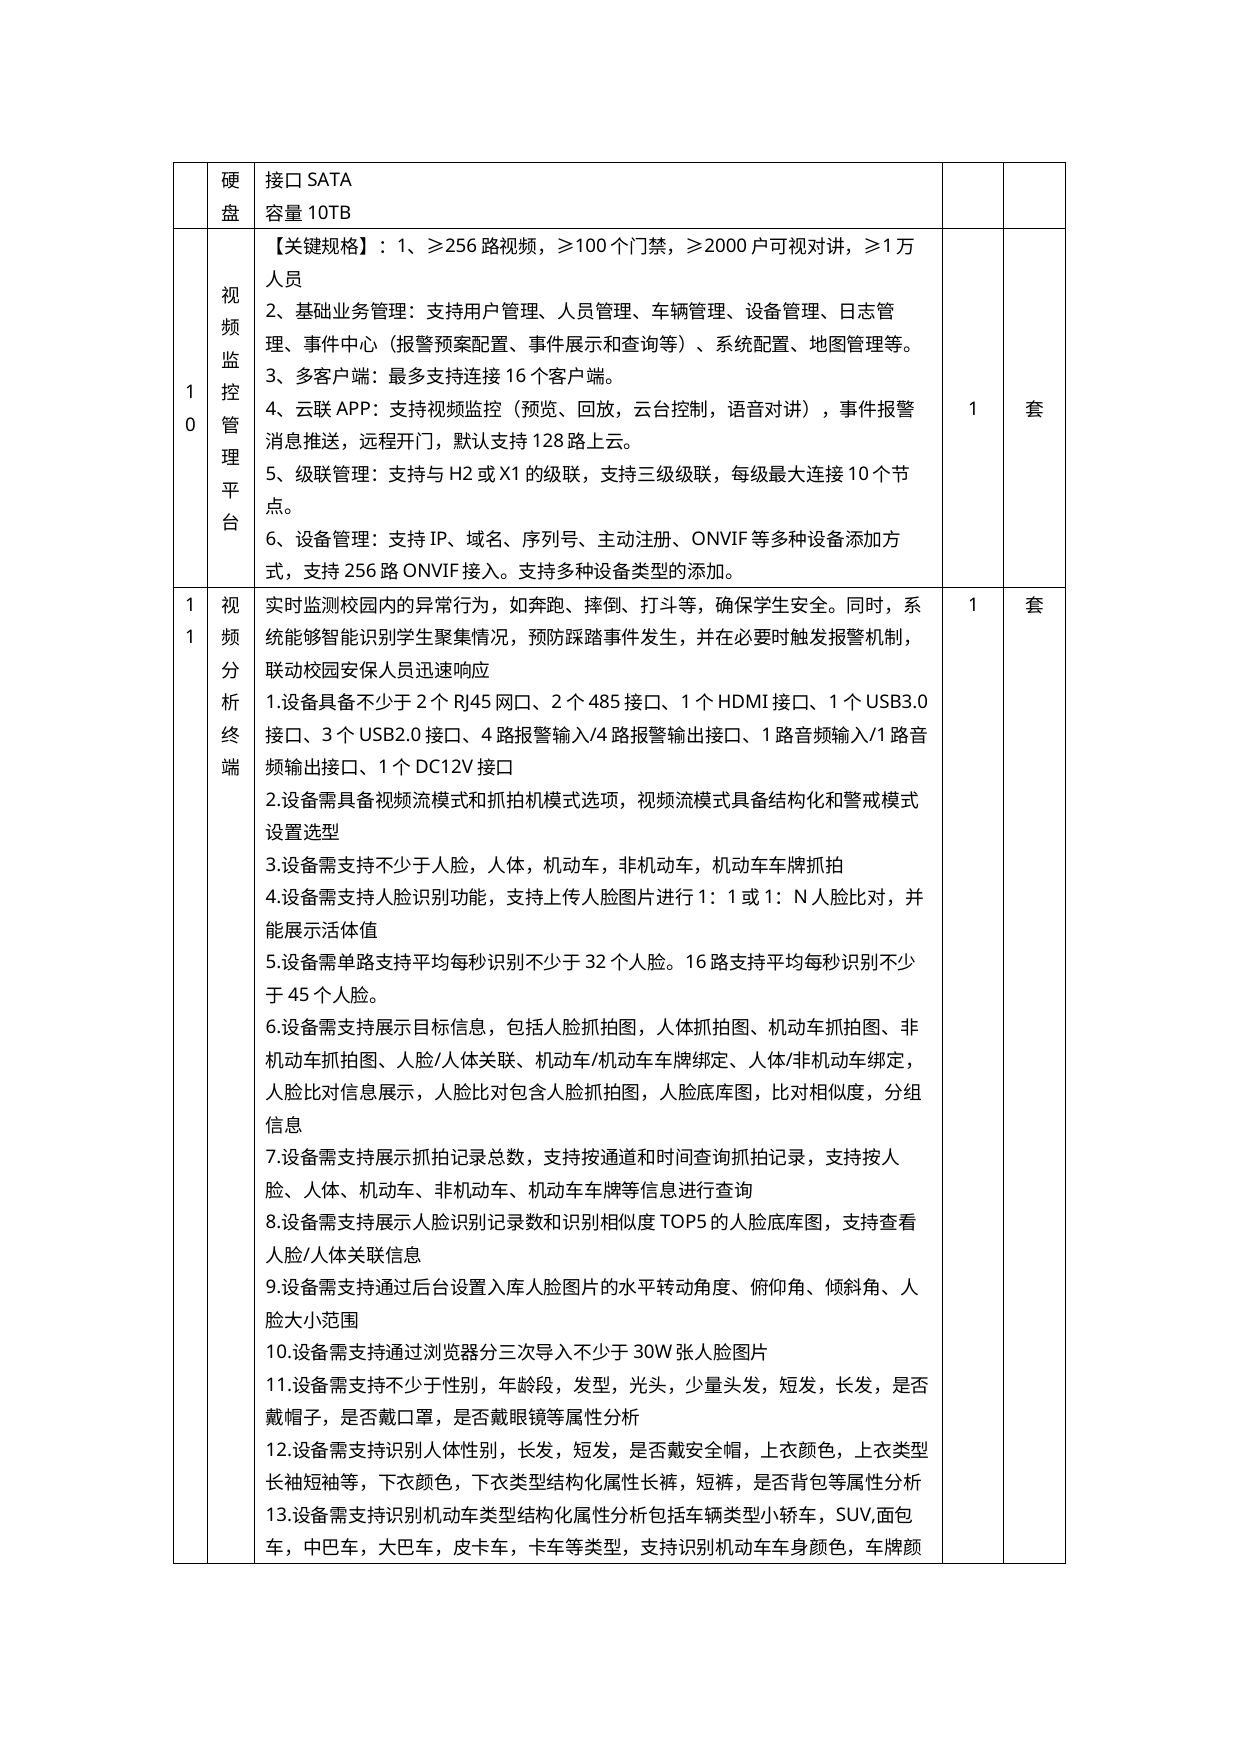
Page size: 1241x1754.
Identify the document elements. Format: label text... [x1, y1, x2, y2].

table_cell 16 [943, 163, 1003, 228]
table_cell 1 [943, 229, 1003, 587]
table_cell 1 [943, 588, 1003, 1563]
table_cell 10 [174, 229, 207, 587]
table_cell 11 [174, 588, 207, 1563]
table_cell 套 [1004, 229, 1065, 587]
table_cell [255, 588, 942, 1563]
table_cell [255, 163, 942, 228]
table_cell 9 [174, 163, 207, 228]
table_cell 视频分析终端 [208, 588, 254, 1563]
table_cell 视频监控管理平台 [208, 229, 254, 587]
table_cell 套 [1004, 588, 1065, 1563]
table_cell 【关键规格】：1、≥256路视频，≥100个门禁，≥2000户可视对讲，≥1万人员 2、基础业务管理：支持用户管理、人员管理、车辆管理、设备管理、日志管理、事件中心（报警预案配置、事件展示和查询等）、系统配置、地图管理等。 3、多客户端：最多支持连接16个客户端。 4、云联APP：支持视频监控（预览、回放，云台控制，语音对讲），事件报警消息推送，远程开门，默认支持128路上云。 5、级联管理：支持与H2或X1的级联，支持三级级联，每级最大连接10个节点。 6、设备管理：支持IP、域名、序列号、主动注册、ONVIF等多种设备添加方式，支持256路ONVIF接入。支持多种设备类型的添加。 [255, 229, 942, 587]
table_cell 监控硬盘 [208, 163, 254, 228]
table_cell 块 [1004, 163, 1065, 228]
